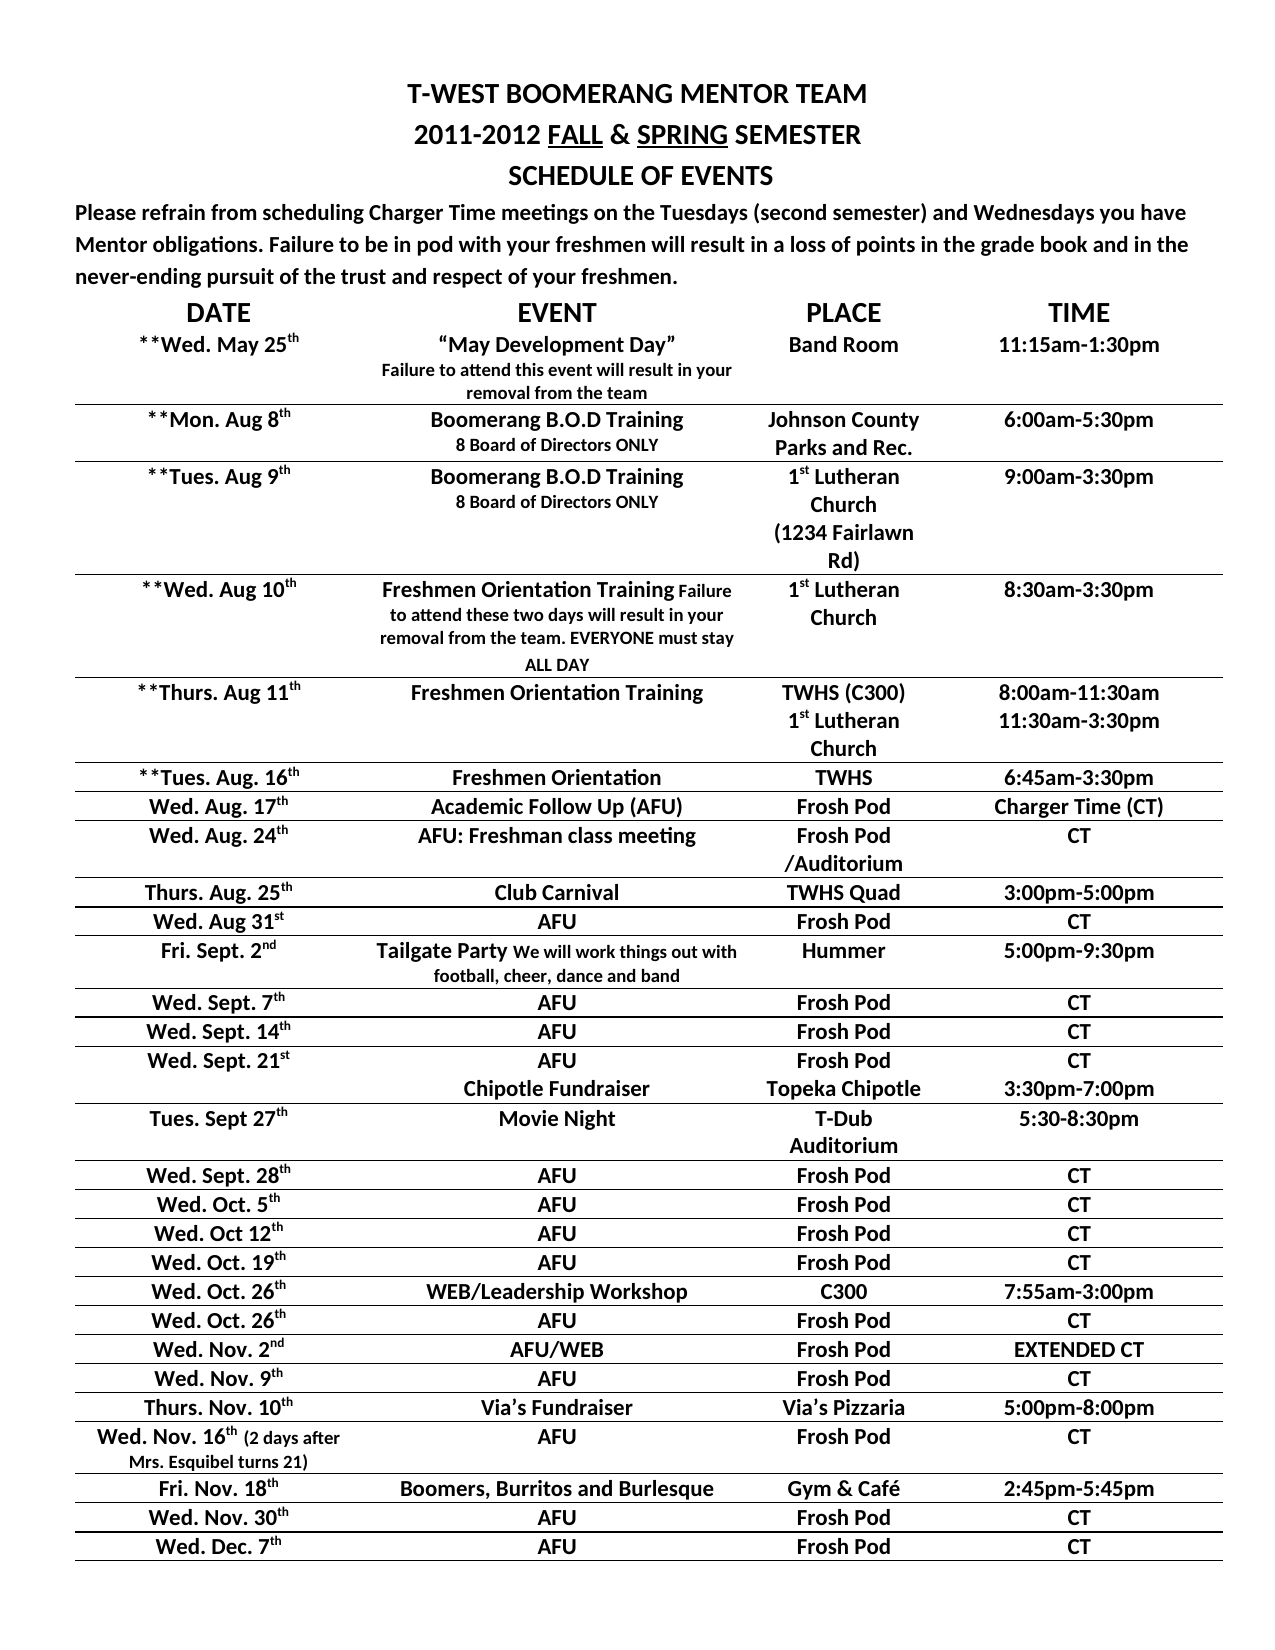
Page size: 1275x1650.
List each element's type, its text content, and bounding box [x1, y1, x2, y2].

table_cell Frosh Pod [752, 1364, 936, 1392]
table_cell AFU [362, 989, 752, 1016]
table_cell TWHS Quad [752, 878, 936, 906]
table_cell 1st Lutheran Church [752, 575, 936, 677]
table_cell AFU [362, 908, 752, 935]
table_cell CT [936, 1018, 1222, 1046]
table_cell Wed. Sept. 14th [75, 1018, 362, 1046]
table_cell Frosh Pod [752, 792, 936, 820]
table_cell “May Development Day” Failure to attend this event will result in your removal from the team [362, 330, 752, 404]
table_cell Frosh Pod [752, 1219, 936, 1247]
table_cell AFU [362, 1190, 752, 1218]
table_cell Hummer [752, 936, 936, 987]
table_cell Frosh Pod [752, 1190, 936, 1218]
table_header DATE [75, 294, 362, 330]
table_cell Gym & Café [752, 1474, 936, 1502]
table_cell Charger Time (CT) [936, 792, 1222, 820]
text SCHEDULE OF EVENTS [75, 157, 1200, 192]
table_cell Frosh Pod [752, 1533, 936, 1560]
table_cell Via’s Pizzaria [752, 1393, 936, 1421]
table_cell 8:30am-3:30pm [936, 575, 1222, 677]
table_cell Wed. Oct. 5th [75, 1190, 362, 1218]
table_cell AFU [362, 1248, 752, 1276]
table_cell Wed. Oct. 19th [75, 1248, 362, 1276]
table_cell Tailgate Party We will work things out with football, cheer, dance and band [362, 936, 752, 987]
table_cell CT [936, 1533, 1222, 1560]
table_cell T-Dub Auditorium [752, 1104, 936, 1160]
table_cell 11:15am-1:30pm [936, 330, 1222, 404]
table_cell Wed. Aug 31st [75, 908, 362, 935]
table_cell 2:45pm-5:45pm [936, 1474, 1222, 1502]
table_cell Boomerang B.O.D Training 8 Board of Directors ONLY [362, 405, 752, 461]
table_header TIME [936, 294, 1222, 330]
table_cell C300 [752, 1277, 936, 1305]
table_cell CT [936, 908, 1222, 935]
table_cell 1st Lutheran Church (1234 Fairlawn Rd) [752, 462, 936, 574]
table_cell Thurs. Aug. 25th [75, 878, 362, 906]
table_cell AFU [362, 1018, 752, 1046]
table_cell Club Carnival [362, 878, 752, 906]
table_cell TWHS (C300) 1st Lutheran Church [752, 678, 936, 762]
table_cell Fri. Nov. 18th [75, 1474, 362, 1502]
table_cell Wed. Nov. 9th [75, 1364, 362, 1392]
text 2011-2012 FALL & SPRING SEMESTER [75, 116, 1200, 152]
table_cell Wed. Nov. 16th (2 days after Mrs. Esquibel turns 21) [75, 1422, 362, 1473]
table_cell CT 3:30pm-7:00pm [936, 1047, 1222, 1103]
table_cell CT [936, 821, 1222, 877]
table_cell Frosh Pod [752, 1503, 936, 1531]
table_cell WEB/Leadership Workshop [362, 1277, 752, 1305]
table_cell CT [936, 1190, 1222, 1218]
table_cell **Tues. Aug. 16th [75, 763, 362, 791]
table_cell Via’s Fundraiser [362, 1393, 752, 1421]
table_cell CT [936, 1248, 1222, 1276]
table_cell Frosh Pod /Auditorium [752, 821, 936, 877]
table_cell AFU [362, 1533, 752, 1560]
table_cell Frosh Pod [752, 1248, 936, 1276]
table_cell Wed. Oct 12th [75, 1219, 362, 1247]
table_cell Boomerang B.O.D Training 8 Board of Directors ONLY [362, 462, 752, 574]
table_cell 7:55am-3:00pm [936, 1277, 1222, 1305]
table_cell Freshmen Orientation [362, 763, 752, 791]
table_cell AFU [362, 1503, 752, 1531]
table_header EVENT [362, 294, 752, 330]
table_cell 9:00am-3:30pm [936, 462, 1222, 574]
table_cell Wed. Sept. 21st [75, 1047, 362, 1103]
table_cell AFU [362, 1161, 752, 1189]
table_cell Wed. Oct. 26th [75, 1306, 362, 1334]
table_cell Wed. Aug. 24th [75, 821, 362, 877]
table_cell Frosh Pod [752, 989, 936, 1016]
table_cell **Mon. Aug 8th [75, 405, 362, 461]
table_cell 3:00pm-5:00pm [936, 878, 1222, 906]
table_cell 5:00pm-9:30pm [936, 936, 1222, 987]
table_cell **Wed. May 25th [75, 330, 362, 404]
table_cell Wed. Dec. 7th [75, 1533, 362, 1560]
table_cell AFU Chipotle Fundraiser [362, 1047, 752, 1103]
table_cell AFU [362, 1364, 752, 1392]
table_cell 5:00pm-8:00pm [936, 1393, 1222, 1421]
table_cell Frosh Pod [752, 1422, 936, 1473]
table_cell CT [936, 1219, 1222, 1247]
table_cell Fri. Sept. 2nd [75, 936, 362, 987]
table_cell 5:30-8:30pm [936, 1104, 1222, 1160]
table_cell **Tues. Aug 9th [75, 462, 362, 574]
table_cell AFU: Freshman class meeting [362, 821, 752, 877]
table_cell Band Room [752, 330, 936, 404]
table_cell AFU [362, 1422, 752, 1473]
table_cell Frosh Pod [752, 1161, 936, 1189]
table_cell Wed. Nov. 2nd [75, 1335, 362, 1363]
table_cell AFU/WEB [362, 1335, 752, 1363]
table_cell Wed. Nov. 30th [75, 1503, 362, 1531]
table_cell Frosh Pod [752, 1335, 936, 1363]
table_cell **Thurs. Aug 11th [75, 678, 362, 762]
table_cell **Wed. Aug 10th [75, 575, 362, 677]
table_cell Movie Night [362, 1104, 752, 1160]
table_cell Johnson County Parks and Rec. [752, 405, 936, 461]
table_header PLACE [752, 294, 936, 330]
table_cell CT [936, 1161, 1222, 1189]
table_cell 6:00am-5:30pm [936, 405, 1222, 461]
table_cell Thurs. Nov. 10th [75, 1393, 362, 1421]
table_cell Tues. Sept 27th [75, 1104, 362, 1160]
table_cell Wed. Sept. 7th [75, 989, 362, 1016]
table_cell 8:00am-11:30am 11:30am-3:30pm [936, 678, 1222, 762]
table_cell CT [936, 1364, 1222, 1392]
table_cell Frosh Pod Topeka Chipotle [752, 1047, 936, 1103]
table_cell Freshmen Orientation Training Failure to attend these two days will result in your removal from the team. EVERYONE must stay ALL DAY [362, 575, 752, 677]
table_cell Academic Follow Up (AFU) [362, 792, 752, 820]
table_cell Frosh Pod [752, 1018, 936, 1046]
table_cell Wed. Aug. 17th [75, 792, 362, 820]
table_cell Frosh Pod [752, 908, 936, 935]
table_cell TWHS [752, 763, 936, 791]
table_cell Frosh Pod [752, 1306, 936, 1334]
table_cell Boomers, Burritos and Burlesque [362, 1474, 752, 1502]
table_cell Wed. Oct. 26th [75, 1277, 362, 1305]
table_cell CT [936, 1422, 1222, 1473]
table_cell CT [936, 1503, 1222, 1531]
text T-WEST BOOMERANG MENTOR TEAM [75, 75, 1200, 111]
table_cell CT [936, 989, 1222, 1016]
table_cell Wed. Sept. 28th [75, 1161, 362, 1189]
table_cell AFU [362, 1219, 752, 1247]
table_cell Freshmen Orientation Training [362, 678, 752, 762]
table_cell AFU [362, 1306, 752, 1334]
text Please refrain from scheduling Charger Time meetings on the Tuesdays (second semester) and Wednesdays you have Mentor obligations. Failure to be in pod with your freshmen will result in a loss of points in the grade book and in the never-ending pursuit of the trust and respect of your freshmen. [75, 198, 1200, 290]
table_cell 6:45am-3:30pm [936, 763, 1222, 791]
table_cell CT [936, 1306, 1222, 1334]
table_cell EXTENDED CT [936, 1335, 1222, 1363]
